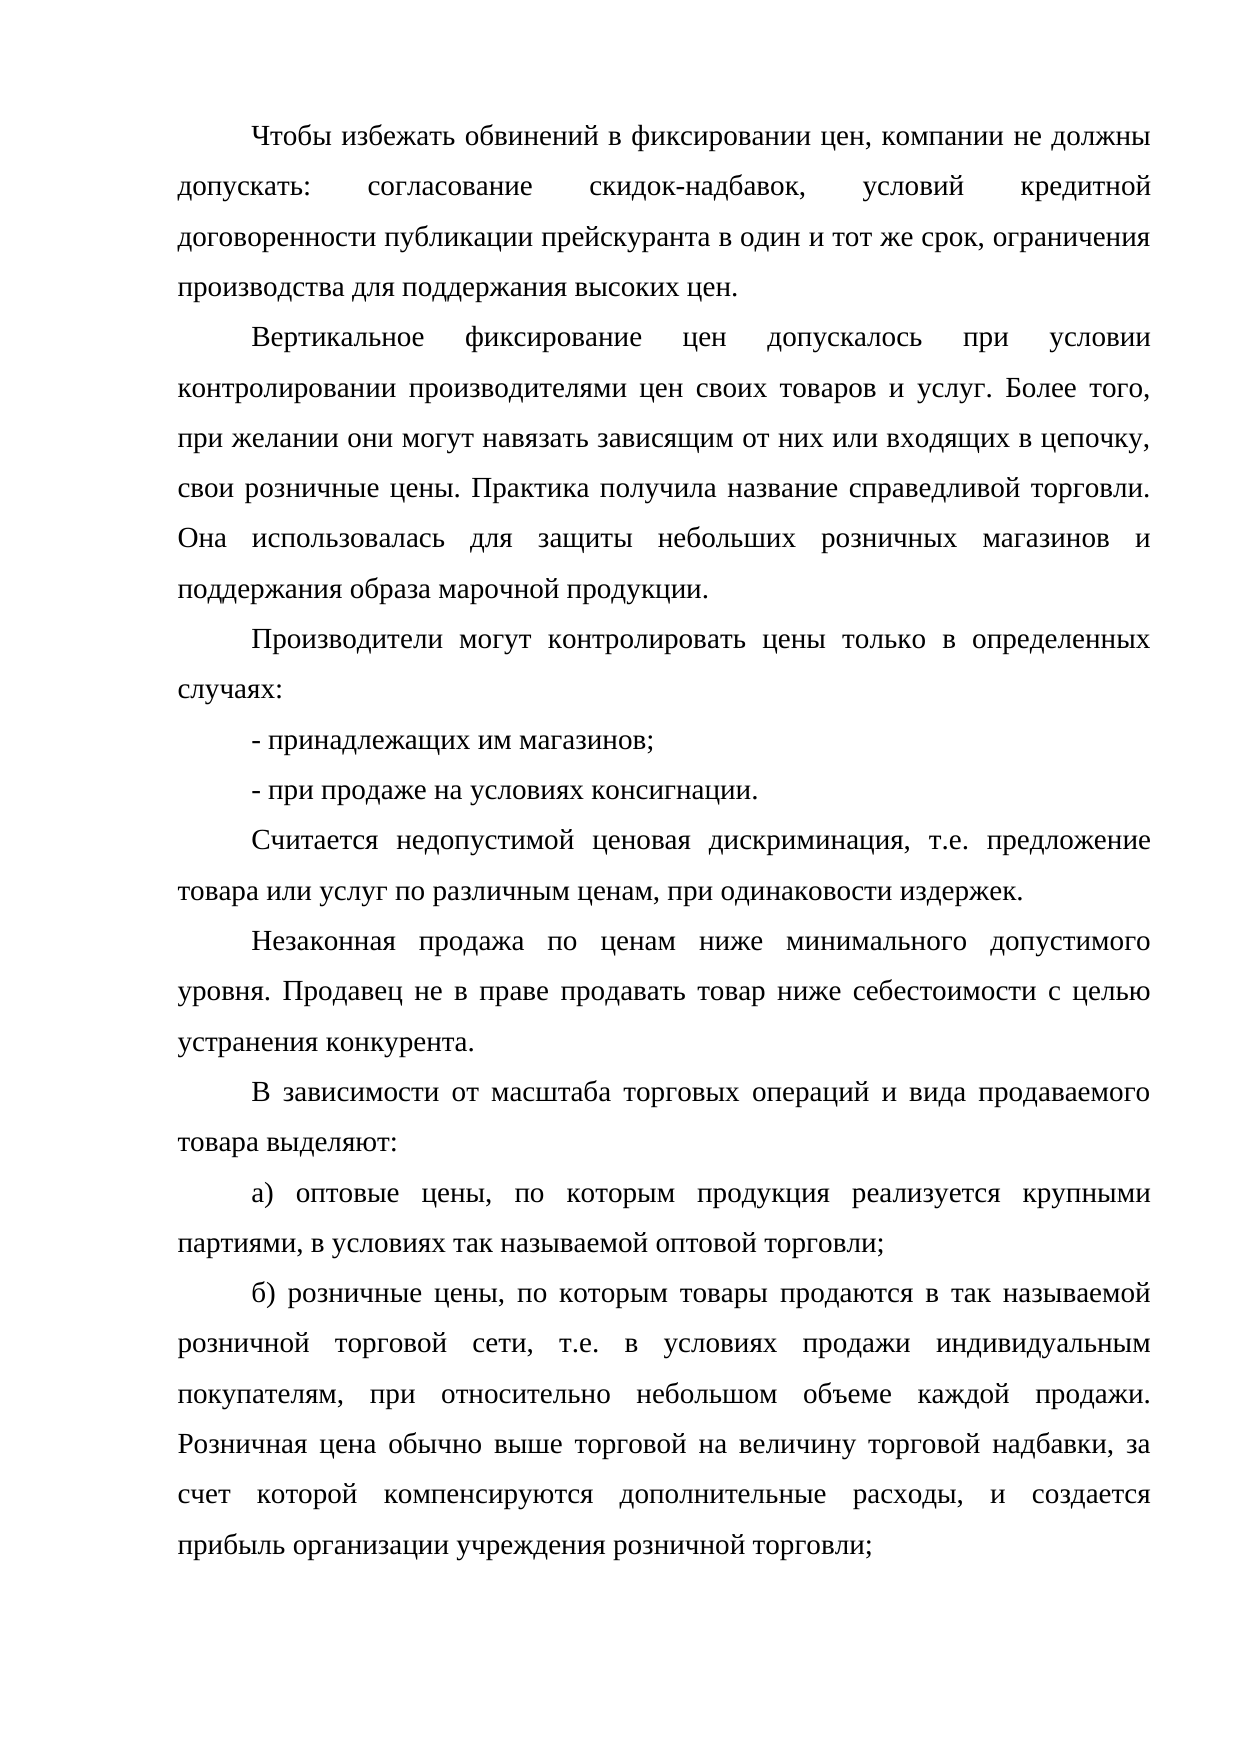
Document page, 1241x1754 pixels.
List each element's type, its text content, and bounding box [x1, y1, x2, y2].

text Чтобы избежать обвинений в фиксировании цен, компании не должны допускать: согласование скидок-надбавок, условий кредитной договоренности публикации прейскуранта в один и тот же срок, ограничения производства для поддержания высоких цен. [177, 118, 1152, 303]
text В зависимости от масштаба торговых операций и вида продаваемого товара выделяют: [177, 1074, 1152, 1158]
text Считается недопустимой ценовая дискриминация, т.е. предложение товара или услуг по различным ценам, при одинаковости издержек. [177, 822, 1152, 906]
text б) розничные цены, по которым товары продаются в так называемой розничной торговой сети, т.е. в условиях продажи индивидуальным покупателям, при относительно небольшом объеме каждой продажи. Розничная цена обычно выше торговой на величину торговой надбавки, за счет которой компенсируются дополнительные расходы, и создается прибыль организации учреждения розничной торговли; [177, 1275, 1152, 1560]
text Вертикальное фиксирование цен допускалось при условии контролировании производителями цен своих товаров и услуг. Более того, при желании они могут навязать зависящим от них или входящих в цепочку, свои розничные цены. Практика получила название справедливой торговли. Она использовалась для защиты небольших розничных магазинов и поддержания образа марочной продукции. [177, 319, 1152, 604]
text - при продаже на условиях консигнации. [177, 772, 1152, 806]
text Производители могут контролировать цены только в определенных случаях: [177, 621, 1152, 705]
text - принадлежащих им магазинов; [177, 722, 1152, 755]
text а) оптовые цены, по которым продукция реализуется крупными партиями, в условиях так называемой оптовой торговли; [177, 1175, 1152, 1258]
text Незаконная продажа по ценам ниже минимального допустимого уровня. Продавец не в праве продавать товар ниже себестоимости с целью устранения конкурента. [177, 923, 1152, 1057]
